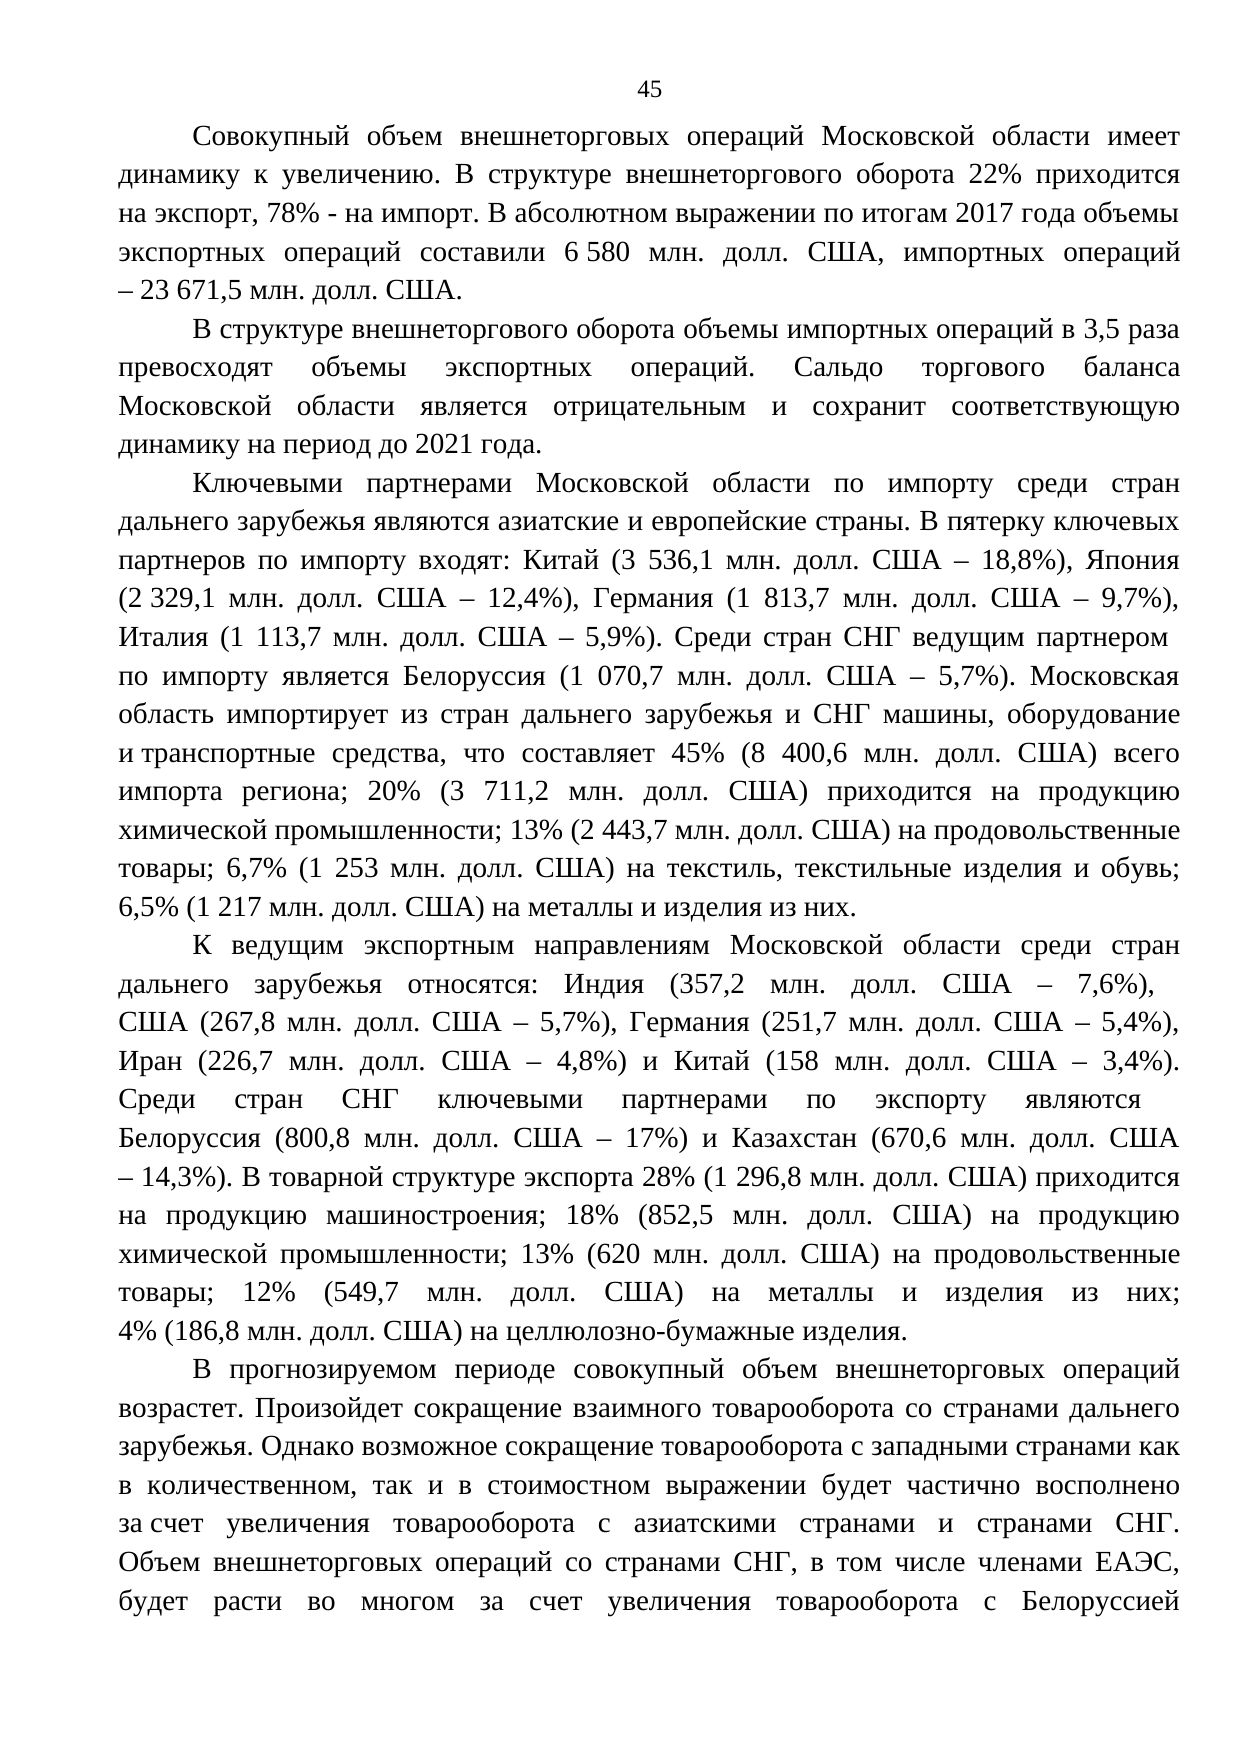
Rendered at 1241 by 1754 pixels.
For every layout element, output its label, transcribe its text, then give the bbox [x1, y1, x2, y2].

text Ключевыми партнерами Московской области по импорту среди стран дальнего зарубежья являются азиатские и европейские страны. В пятерку ключевых партнеров по импорту входят: Китай (3 536,1 млн. долл. США – 18,8%), Япония (2 329,1 млн. долл. США – 12,4%), Германия (1 813,7 млн. долл. США – 9,7%), Италия (1 113,7 млн. долл. США – 5,9%). Среди стран СНГ ведущим партнером по импорту является Белоруссия (1 070,7 млн. долл. США – 5,7%). Московская область импортирует из стран дальнего зарубежья и СНГ машины, оборудование и транспортные средства, что составляет 45% (8 400,6 млн. долл. США) всего импорта региона; 20% (3 711,2 млн. долл. США) приходится на продукцию химической промышленности; 13% (2 443,7 млн. долл. США) на продовольственные товары; 6,7% (1 253 млн. долл. США) на текстиль, текстильные изделия и обувь; 6,5% (1 217 млн. долл. США) на металлы и изделия из них. [118, 465, 1181, 922]
text Совокупный объем внешнеторговых операций Московской области имеет динамику к увеличению. В структуре внешнеторгового оборота 22% приходится на экспорт, 78% - на импорт. В абсолютном выражении по итогам 2017 года объемы экспортных операций составили 6 580 млн. долл. США, импортных операций – 23 671,5 млн. долл. США. [118, 118, 1181, 306]
text К ведущим экспортным направлениям Московской области среди стран дальнего зарубежья относятся: Индия (357,2 млн. долл. США – 7,6%), США (267,8 млн. долл. США – 5,7%), Германия (251,7 млн. долл. США – 5,4%), Иран (226,7 млн. долл. США – 4,8%) и Китай (158 млн. долл. США – 3,4%). Среди стран СНГ ключевыми партнерами по экспорту являются Белоруссия (800,8 млн. долл. США – 17%) и Казахстан (670,6 млн. долл. США – 14,3%). В товарной структуре экспорта 28% (1 296,8 млн. долл. США) приходится на продукцию машиностроения; 18% (852,5 млн. долл. США) на продукцию химической промышленности; 13% (620 млн. долл. США) на продовольственные товары; 12% (549,7 млн. долл. США) на металлы и изделия из них; 4% (186,8 млн. долл. США) на целлюлозно-бумажные изделия. [118, 927, 1181, 1346]
text В структуре внешнеторгового оборота объемы импортных операций в 3,5 раза превосходят объемы экспортных операций. Сальдо торгового баланса Московской области является отрицательным и сохранит соответствующую динамику на период до 2021 года. [118, 311, 1181, 460]
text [118, 1351, 1181, 1616]
